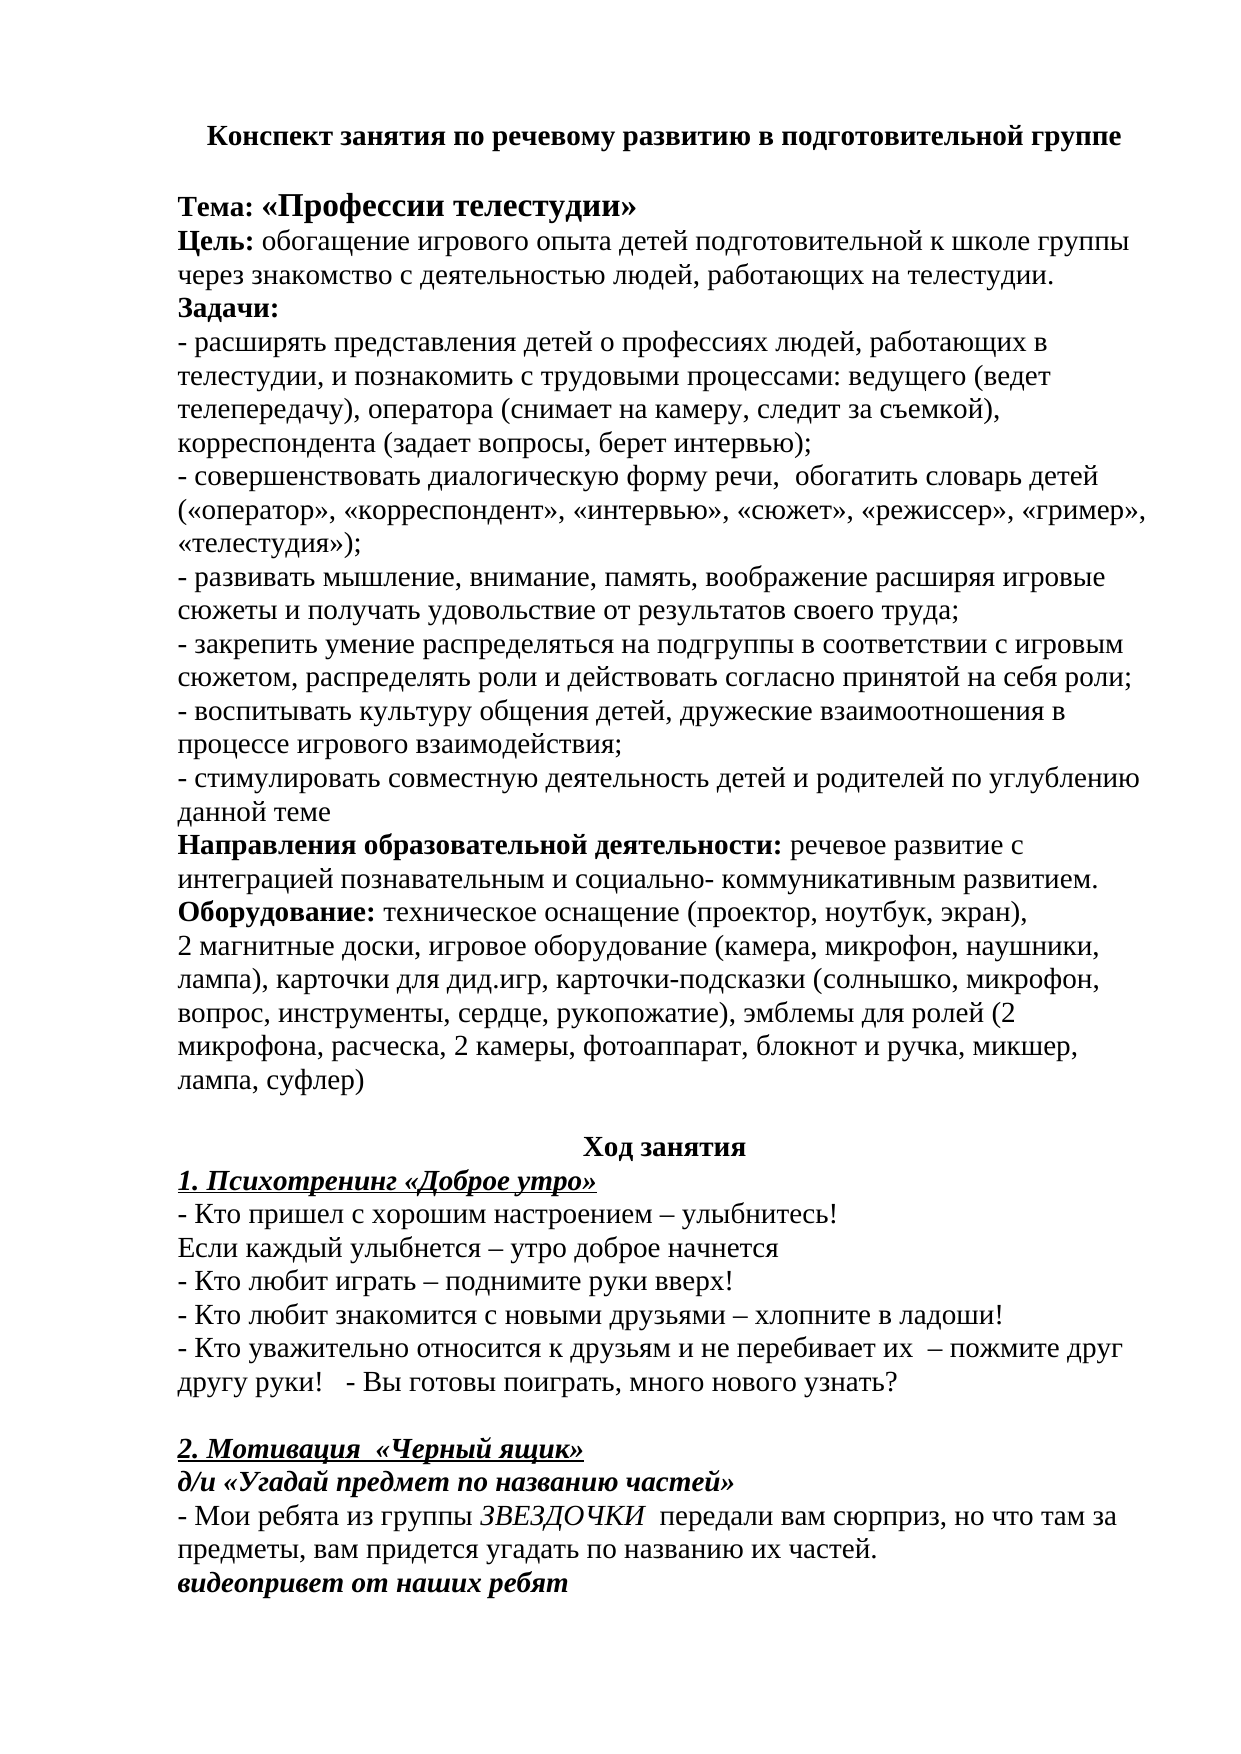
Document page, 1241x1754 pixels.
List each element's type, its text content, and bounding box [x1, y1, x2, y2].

text - Кто уважительно относится к друзьям и не перебивает их – пожмите друг другу руки! - Вы готовы поиграть, много нового узнать? [177, 1330, 1152, 1397]
text Тема: «Профессии телестудии» [177, 185, 1152, 223]
text - расширять представления детей о профессиях людей, работающих в телестудии, и познакомить с трудовыми процессами: ведущего (ведет телепередачу), оператора (снимает на камеру, следит за съемкой), корреспондента (задает вопросы, берет интервью); [177, 324, 1152, 458]
text - Кто любит играть – поднимите руки вверх! [177, 1263, 1152, 1297]
text - Кто любит знакомится с новыми друзьями – хлопните в ладоши! [177, 1297, 1152, 1330]
text - Мои ребята из группы ЗВЕЗДОЧКИ передали вам сюрприз, но что там за предметы, вам придется угадать по названию их частей. [177, 1498, 1152, 1565]
text - стимулировать совместную деятельность детей и родителей по углублению данной теме [177, 760, 1152, 827]
text Конспект занятия по речевому развитию в подготовительной группе [177, 118, 1152, 152]
text видеопривет от наших ребят [177, 1565, 1152, 1599]
text 2 магнитные доски, игровое оборудование (камера, микрофон, наушники, лампа), карточки для дид.игр, карточки-подсказки (солнышко, микрофон, вопрос, инструменты, сердце, рукопожатие), эмблемы для ролей (2 микрофона, расческа, 2 камеры, фотоаппарат, блокнот и ручка, микшер, лампа, суфлер) [177, 928, 1152, 1096]
text Цель: обогащение игрового опыта детей подготовительной к школе группы через знакомство с деятельностью людей, работающих на телестудии. [177, 223, 1152, 291]
text - Кто пришел с хорошим настроением – улыбнитесь! [177, 1196, 1152, 1230]
text Задачи: [177, 291, 1152, 324]
text - совершенствовать диалогическую форму речи, обогатить словарь детей («оператор», «корреспондент», «интервью», «сюжет», «режиссер», «гример», «телестудия»); [177, 458, 1152, 559]
text Ход занятия [177, 1129, 1152, 1163]
text Если каждый улыбнется – утро доброе начнется [177, 1230, 1152, 1263]
text д/и «Угадай предмет по названию частей» [177, 1464, 1152, 1498]
text 2. Мотивация «Черный ящик» [177, 1431, 1152, 1464]
text Направления образовательной деятельности: речевое развитие с интеграцией познавательным и социально- коммуникативным развитием. [177, 827, 1152, 894]
text - воспитывать культуру общения детей, дружеские взаимоотношения в процессе игрового взаимодействия; [177, 693, 1152, 760]
text Оборудование: техническое оснащение (проектор, ноутбук, экран), [177, 894, 1152, 928]
text - развивать мышление, внимание, память, воображение расширяя игровые сюжеты и получать удовольствие от результатов своего труда; [177, 559, 1152, 626]
text 1. Психотренинг «Доброе утро» [177, 1163, 1152, 1196]
text - закрепить умение распределяться на подгруппы в соответствии с игровым сюжетом, распределять роли и действовать согласно принятой на себя роли; [177, 626, 1152, 693]
